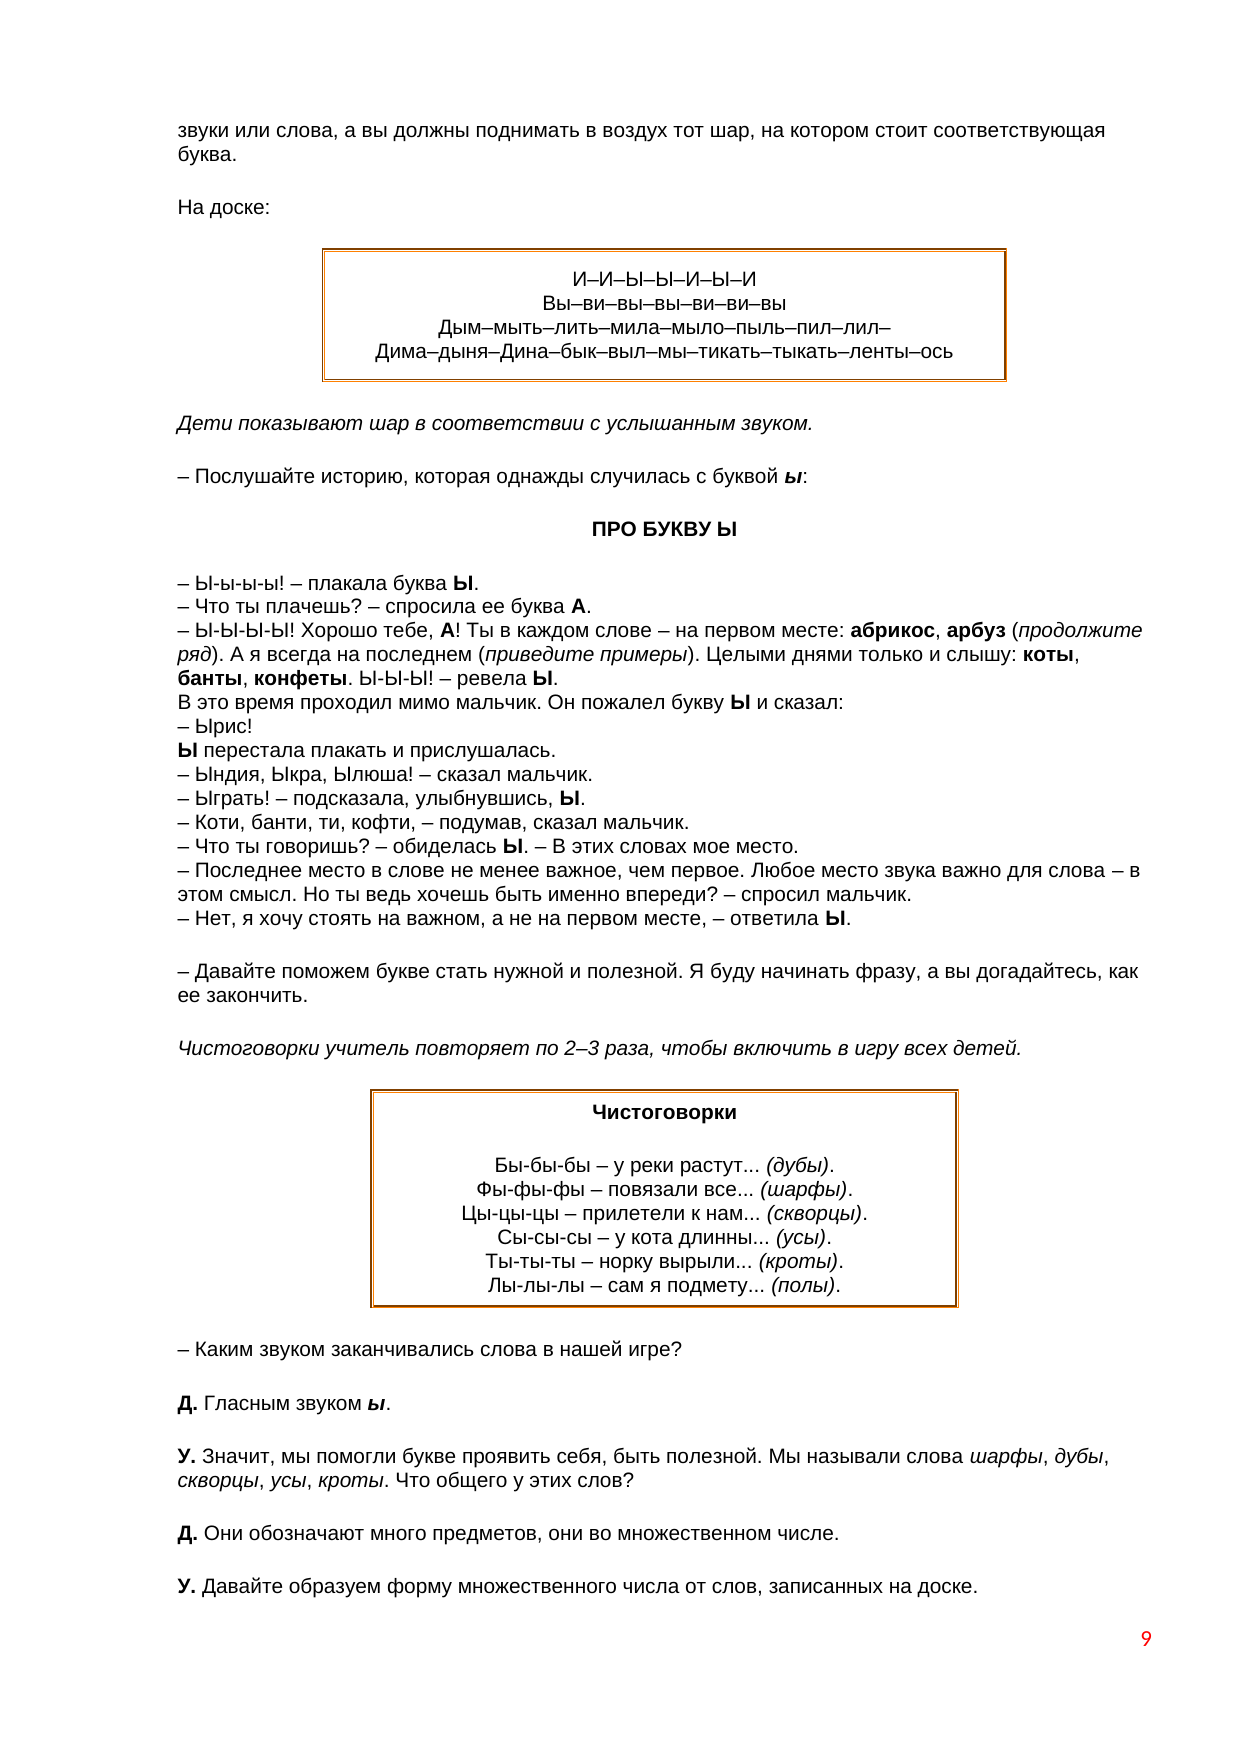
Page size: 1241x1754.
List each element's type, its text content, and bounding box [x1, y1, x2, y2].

text Д. Гласным звуком ы. [177, 1390, 1152, 1414]
text – Послушайте историю, которая однажды случилась с буквой ы: [177, 464, 1152, 488]
text Чистоговорки учитель повторяет по 2–3 раза, чтобы включить в игру всех детей. [177, 1036, 1152, 1060]
text – Давайте поможем букве стать нужной и полезной. Я буду начинать фразу, а вы догадайтесь, как ее закончить. [177, 959, 1152, 1007]
table_header Чистоговорки Бы-бы-бы – у реки растут... (дубы). Фы-фы-фы – повязали все... (шарфы). Цы-цы-цы – прилетели к нам... (скворцы). Сы-сы-сы – у кота длинны... (усы). Ты-ты-ты – норку вырыли... (кроты). Лы-лы-лы – сам я подмету... (полы). [374, 1093, 955, 1305]
text – Ы-ы-ы-ы! – плакала буква Ы. – Что ты плачешь? – спросила ее буква А. – Ы-Ы-Ы-Ы! Хорошо тебе, А! Ты в каждом слове – на первом месте: абрикос, арбуз (продолжите ряд). А я всегда на последнем (приведите примеры). Целыми днями только и слышу: коты, банты, конфеты. Ы-Ы-Ы! – ревела Ы. В это время проходил мимо мальчик. Он пожалел букву Ы и сказал: – Ырис! Ы перестала плакать и прислушалась. – Ындия, Ыкра, Ылюша! – сказал мальчик. – Ыграть! – подсказала, улыбнувшись, Ы. – Коти, банти, ти, кофти, – подумав, сказал мальчик. – Что ты говоришь? – обиделась Ы. – В этих словах мое место. – Последнее место в слове не менее важное, чем первое. Любое место звука важно для слова – в этом смысл. Но ты ведь хочешь быть именно впереди? – спросил мальчик. – Нет, я хочу стоять на важном, а не на первом месте, – ответила Ы. [177, 570, 1152, 930]
text У. Давайте образуем форму множественного числа от слов, записанных на доске. [177, 1574, 1152, 1598]
text Д. Они обозначают много предметов, они во множественном числе. [177, 1521, 1152, 1544]
text ПРО БУКВУ Ы [177, 517, 1152, 541]
table_header И–И–Ы–Ы–И–Ы–И Вы–ви–вы–вы–ви–ви–вы Дым–мыть–лить–мила–мыло–пыль–пил–лил– Дима–дыня–Дина–бык–выл–мы–тикать–тыкать–ленты–ось [325, 252, 1004, 379]
text На доске: [177, 195, 1152, 219]
text – Каким звуком заканчивались слова в нашей игре? [177, 1337, 1152, 1361]
text Дети показывают шар в соответствии с услышанным звуком. [177, 411, 1152, 435]
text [177, 118, 1152, 166]
text У. Значит, мы помогли букве проявить себя, быть полезной. Мы называли слова шарфы, дубы, скворцы, усы, кроты. Что общего у этих слов? [177, 1443, 1152, 1491]
